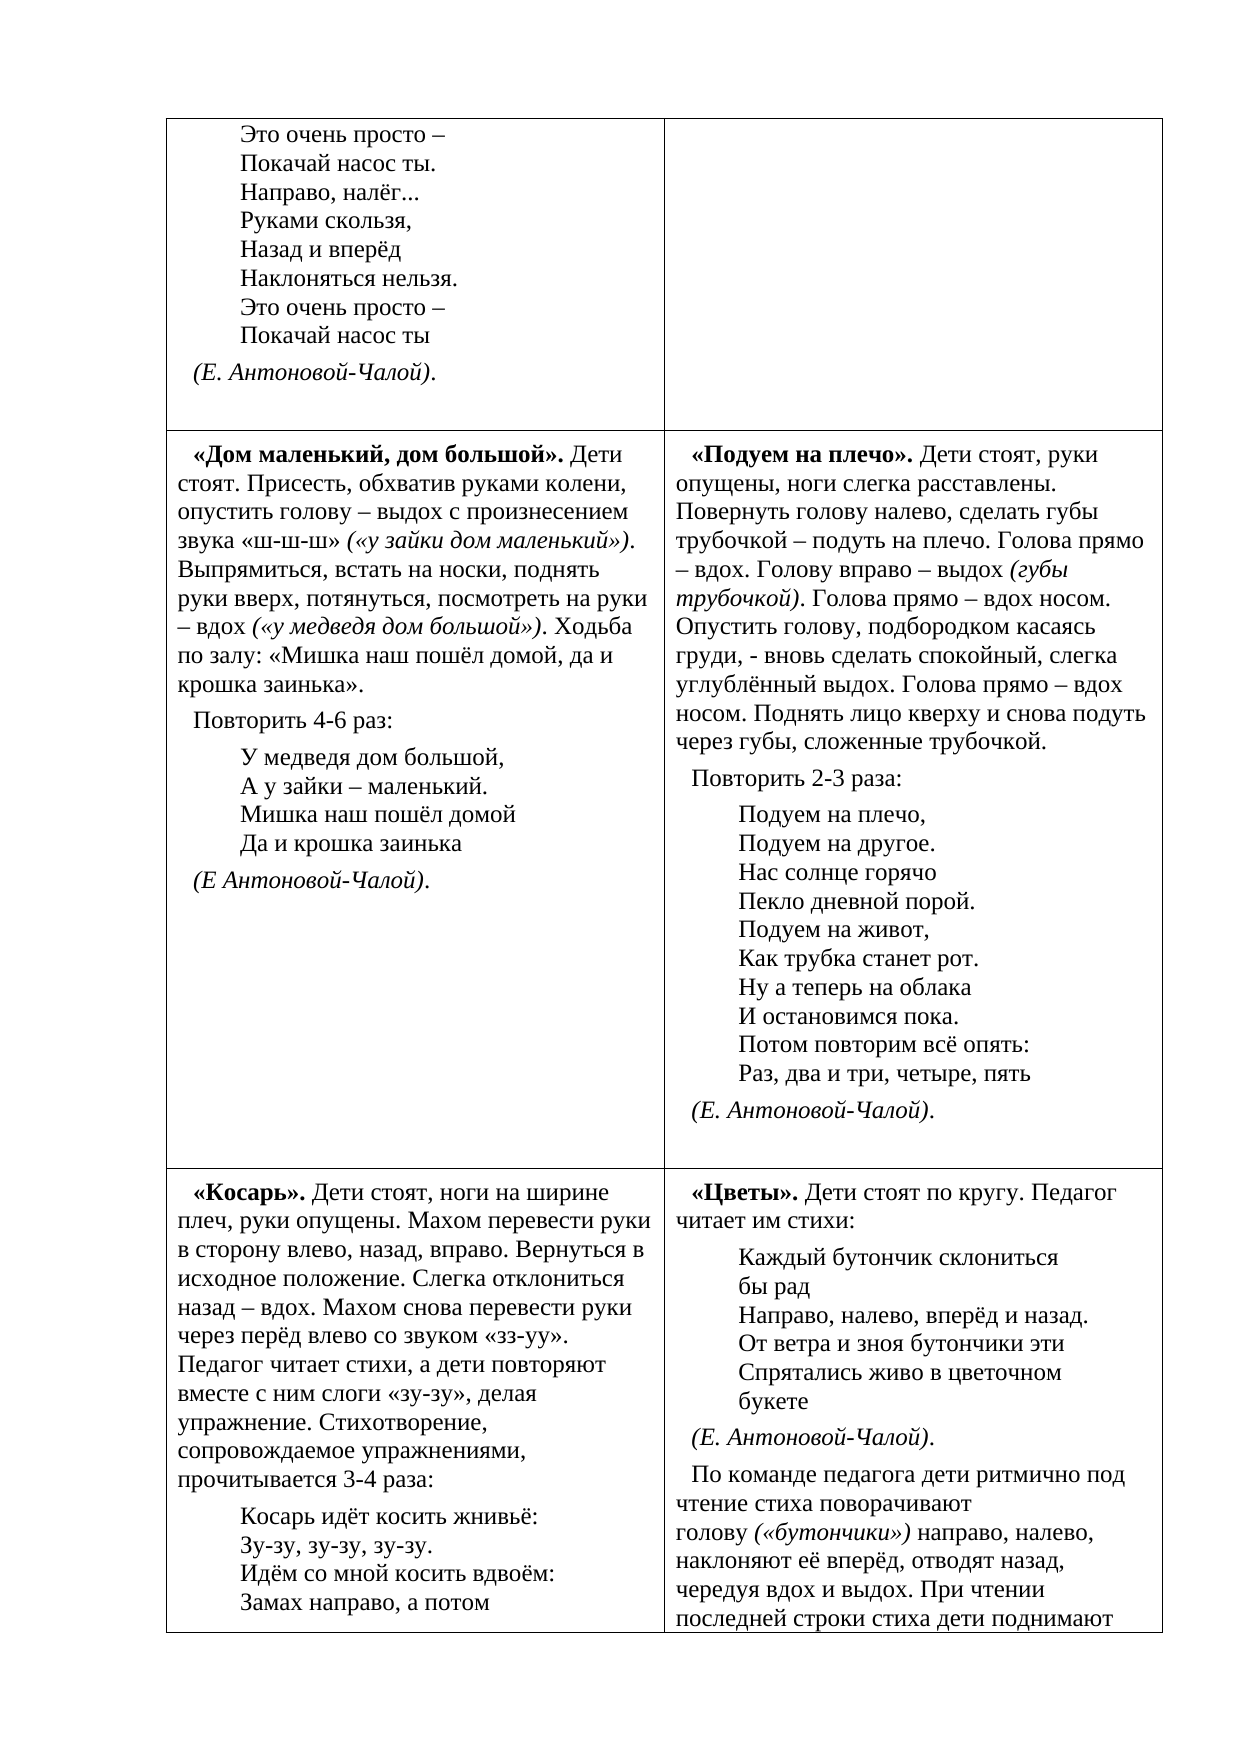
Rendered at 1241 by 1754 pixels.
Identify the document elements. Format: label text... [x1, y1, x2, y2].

table_cell «Подуем на плечо». Дети стоят, руки опущены, ноги слегка расставлены. Повернуть голову налево, сделать губы трубочкой – подуть на плечо. Голова прямо – вдох. Голову вправо – выдох (губы трубочкой). Голова прямо – вдох носом. Опустить голову, подбородком касаясь груди, - вновь сделать спокойный, слегка углублённый выдох. Голова прямо – вдох носом. Поднять лицо кверху и снова подуть через губы, сложенные трубочкой. Повторить 2-3 раза: Подуем на плечо, Подуем на другое. Нас солнце горячо Пекло дневной порой. Подуем на живот, Как трубка станет рот. Ну а теперь на облака И остановимся пока. Потом повторим всё опять: Раз, два и три, четыре, пять (Е. Антоновой-Чалой). [665, 431, 1162, 1168]
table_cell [665, 1169, 1162, 1632]
table_cell «Дом маленький, дом большой». Дети стоят. Присесть, обхватив руками колени, опустить голову – выдох с произнесением звука «ш-ш-ш» («у зайки дом маленький»). Выпрямиться, встать на носки, поднять руки вверх, потянуться, посмотреть на руки – вдох («у медведя дом большой»). Ходьба по залу: «Мишка наш пошёл домой, да и крошка заинька». Повторить 4-6 раз: У медведя дом большой, А у зайки – маленький. Мишка наш пошёл домой Да и крошка заинька (Е Антоновой-Чалой). [167, 431, 664, 1168]
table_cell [665, 119, 1162, 430]
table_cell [167, 1169, 664, 1632]
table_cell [167, 119, 664, 430]
